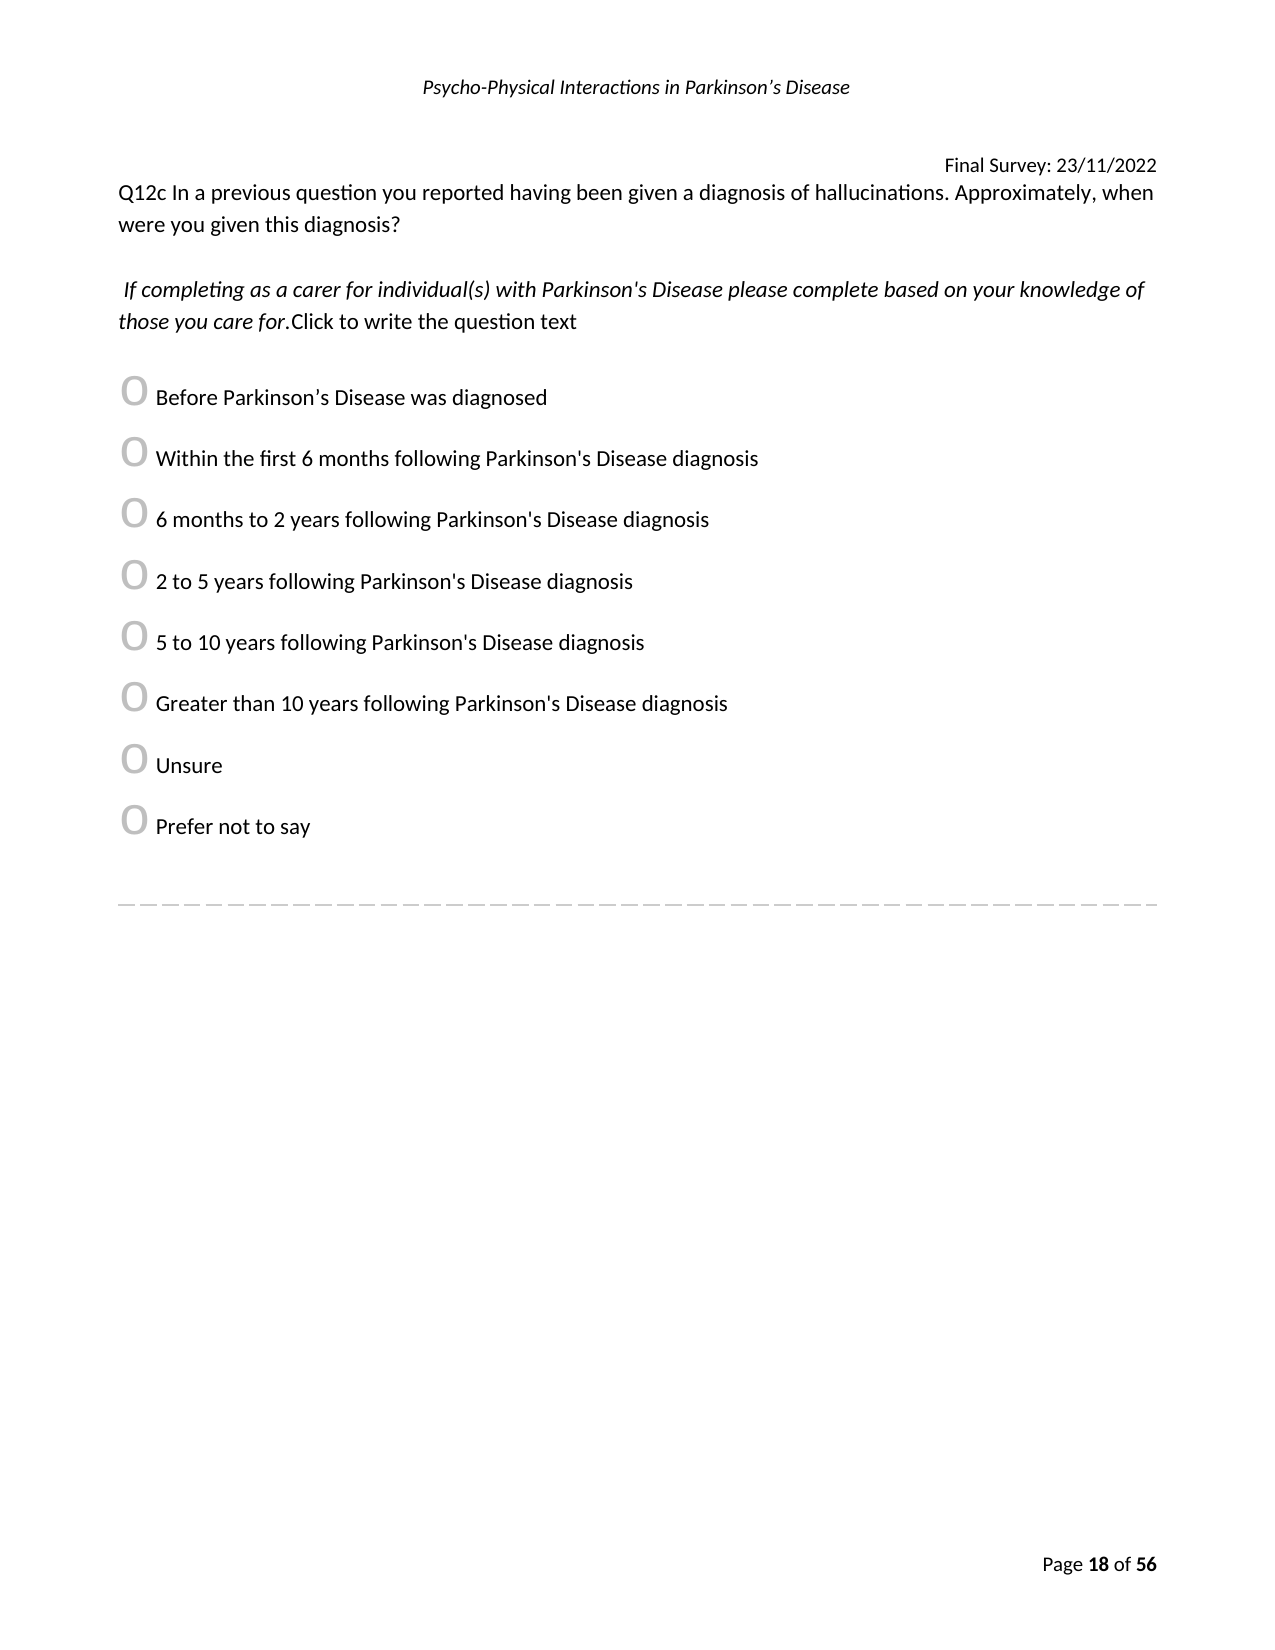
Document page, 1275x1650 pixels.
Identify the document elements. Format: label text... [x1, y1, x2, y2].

list Within the first 6 months following Parkinson's Disease diagnosis [118, 421, 1157, 483]
list 5 to 10 years following Parkinson's Disease diagnosis [118, 605, 1157, 667]
list 6 months to 2 years following Parkinson's Disease diagnosis [118, 483, 1157, 544]
list Before Parkinson’s Disease was diagnosed [118, 360, 1157, 421]
text Q12c In a previous question you reported having been given a diagnosis of hallucinations. Approximately, when were you given this diagnosis? If completing as a carer for individual(s) with Parkinson's Disease please complete based on your knowledge of those you care for.Click to write the question text [118, 178, 1157, 335]
list Greater than 10 years following Parkinson's Disease diagnosis [118, 667, 1157, 728]
list 2 to 5 years following Parkinson's Disease diagnosis [118, 544, 1157, 605]
list Unsure [118, 728, 1157, 789]
list Prefer not to say [118, 789, 1157, 851]
